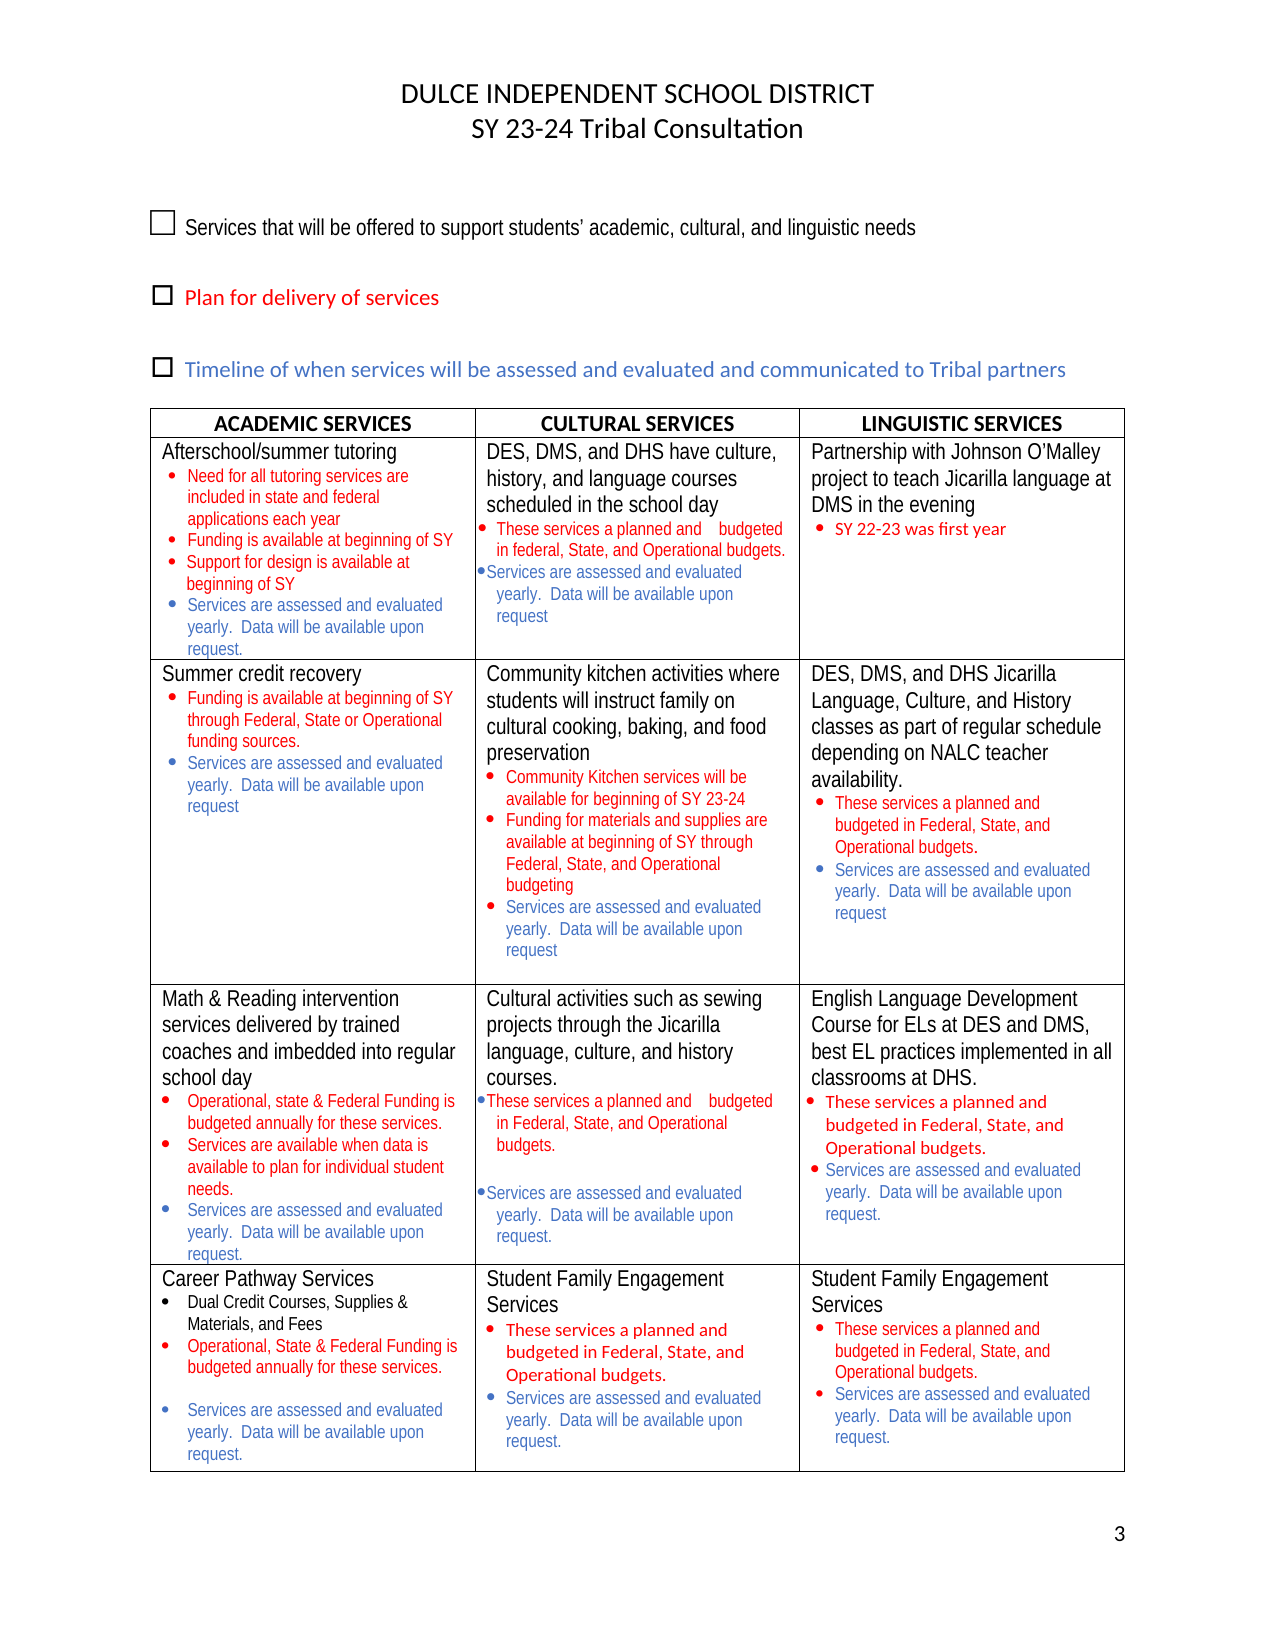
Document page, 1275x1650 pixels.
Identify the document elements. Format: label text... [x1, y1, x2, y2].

table_header CULTURAL SERVICES [476, 409, 799, 437]
table_cell Cultural activities such as sewing projects through the Jicarilla language, culture, and history courses. These services a planned and budgeted in Federal, State, and Operational budgets. Services are assessed and evaluated yearly. Data will be available upon request. [476, 985, 799, 1264]
text □ Services that will be offered to support students’ academic, cultural, and linguistic needs [150, 197, 1125, 245]
table_cell Community kitchen activities where students will instruct family on cultural cooking, baking, and food preservation Community Kitchen services will be available for beginning of SY 23-24 Funding for materials and supplies are available at beginning of SY through Federal, State, and Operational budgeting Services are assessed and evaluated yearly. Data will be available upon request [476, 660, 799, 984]
text □ Timeline of when services will be assessed and evaluated and communicated to Tribal partners [150, 337, 1125, 387]
table_cell Student Family Engagement Services These services a planned and budgeted in Federal, State, and Operational budgets. Services are assessed and evaluated yearly. Data will be available upon request. [800, 1265, 1124, 1471]
table_cell DES, DMS, and DHS Jicarilla Language, Culture, and History classes as part of regular schedule depending on NALC teacher availability. These services a planned and budgeted in Federal, State, and Operational budgets. Services are assessed and evaluated yearly. Data will be available upon request [800, 660, 1124, 984]
table_cell Student Family Engagement Services These services a planned and budgeted in Federal, State, and Operational budgets. Services are assessed and evaluated yearly. Data will be available upon request. [476, 1265, 799, 1471]
text □ Plan for delivery of services [150, 265, 1125, 316]
table_cell Summer credit recovery Funding is available at beginning of SY through Federal, State or Operational funding sources. Services are assessed and evaluated yearly. Data will be available upon request [151, 660, 475, 984]
table_cell DES, DMS, and DHS have culture, history, and language courses scheduled in the school day These services a planned and budgeted in federal, State, and Operational budgets. Services are assessed and evaluated yearly. Data will be available upon request [476, 438, 799, 659]
table_header ACADEMIC SERVICES [151, 409, 475, 437]
table_cell Career Pathway Services Dual Credit Courses, Supplies & Materials, and Fees Operational, State & Federal Funding is budgeted annually for these services. Services are assessed and evaluated yearly. Data will be available upon request. [151, 1265, 475, 1471]
table_cell English Language Development Course for ELs at DES and DMS, best EL practices implemented in all classrooms at DHS. These services a planned and budgeted in Federal, State, and Operational budgets. Services are assessed and evaluated yearly. Data will be available upon request. [800, 985, 1124, 1264]
table_cell Math & Reading intervention services delivered by trained coaches and imbedded into regular school day Operational, state & Federal Funding is budgeted annually for these services. Services are available when data is available to plan for individual student needs. Services are assessed and evaluated yearly. Data will be available upon request. [151, 985, 475, 1264]
table_cell Partnership with Johnson O’Malley project to teach Jicarilla language at DMS in the evening SY 22-23 was first year [800, 438, 1124, 659]
table_cell Afterschool/summer tutoring Need for all tutoring services are included in state and federal applications each year Funding is available at beginning of SY Support for design is available at beginning of SY Services are assessed and evaluated yearly. Data will be available upon request. [151, 438, 475, 659]
table_header LINGUISTIC SERVICES [800, 409, 1124, 437]
